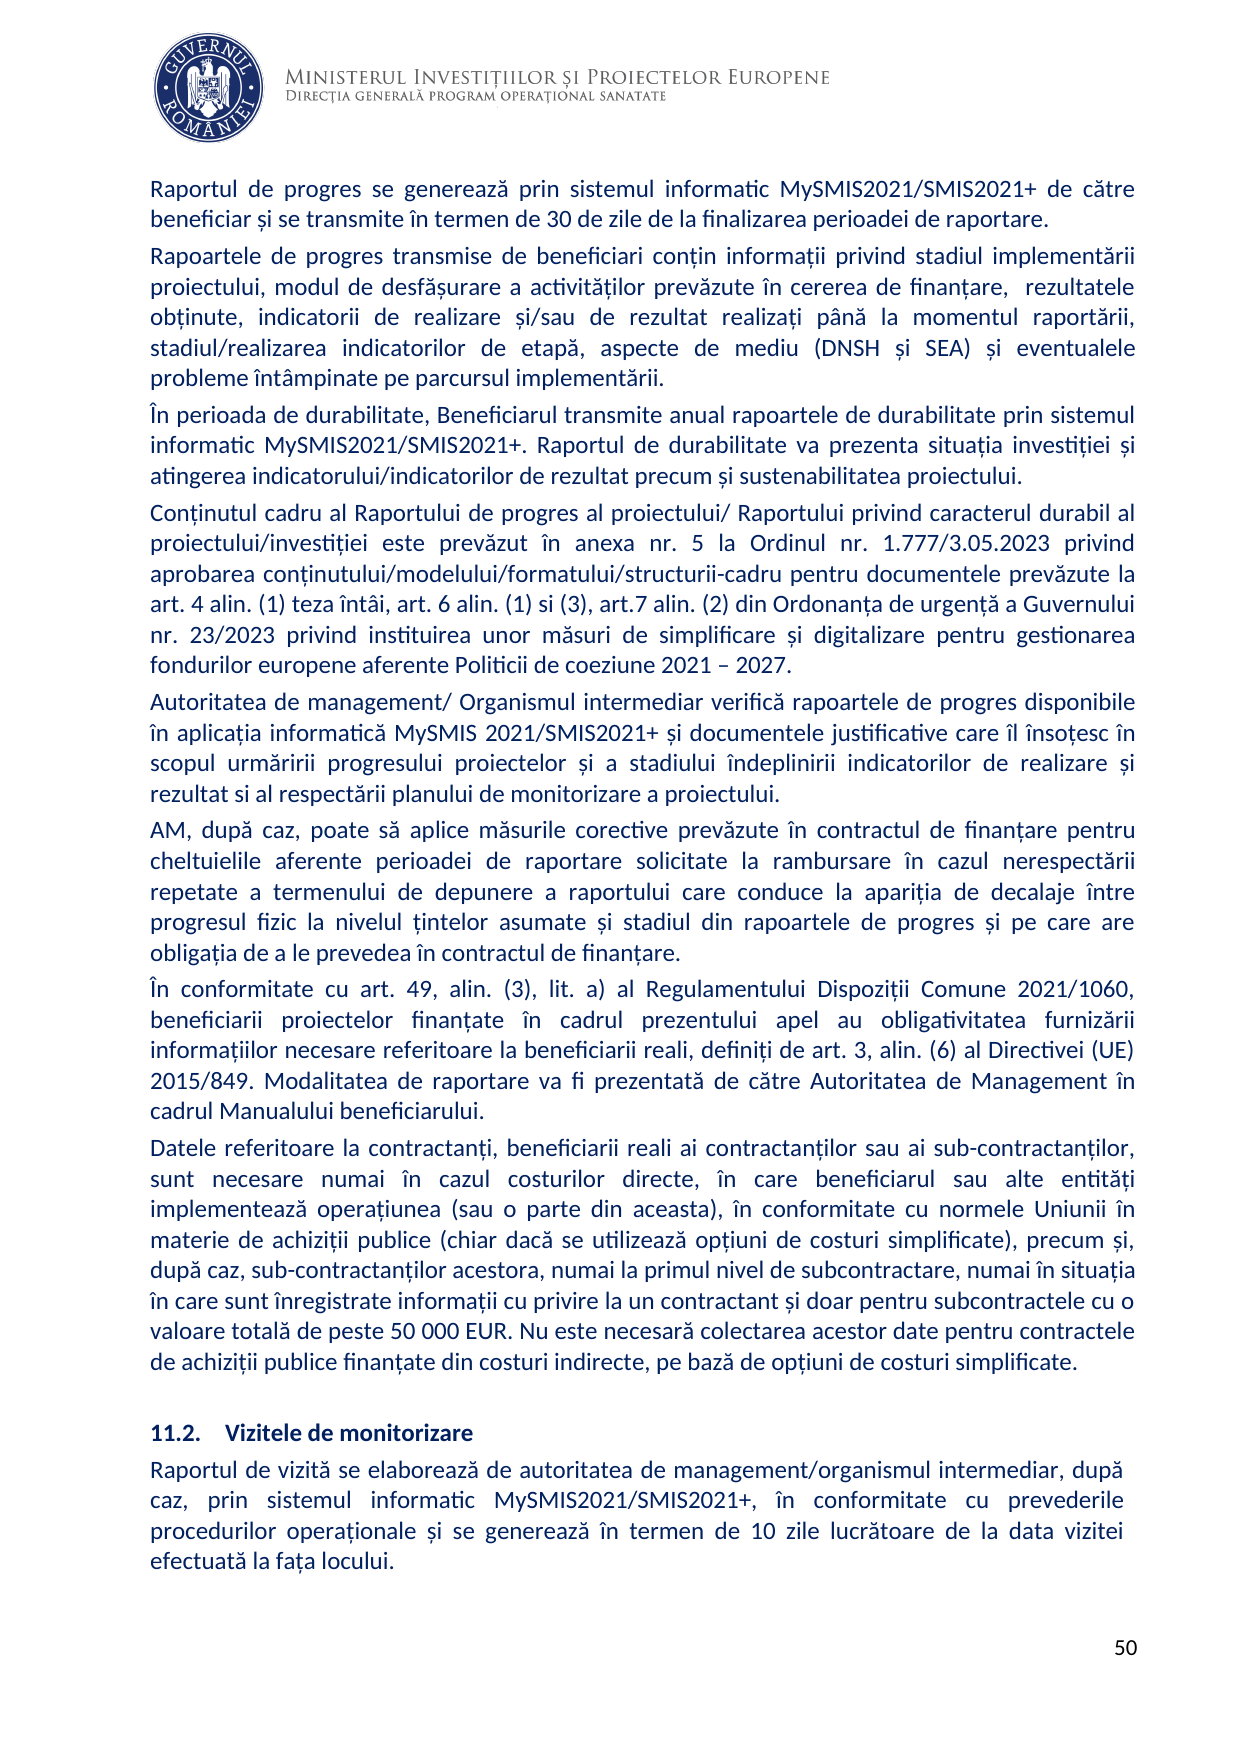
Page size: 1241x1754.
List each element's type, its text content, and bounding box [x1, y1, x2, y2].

text Autoritatea de management/ Organismul intermediar verifică rapoartele de progres disponibile în aplicația informatică MySMIS 2021/SMIS2021+ și documentele justificative care îl însoțesc în scopul urmăririi progresului proiectelor și a stadiului îndeplinirii indicatorilor de realizare și rezultat si al respectării planului de monitorizare a proiectului. [150, 686, 1137, 808]
picture [150, 29, 854, 145]
text În conformitate cu art. 49, alin. (3), lit. a) al Regulamentului Dispoziții Comune 2021/1060, beneficiarii proiectelor finanțate în cadrul prezentului apel au obligativitatea furnizării informațiilor necesare referitoare la beneficiarii reali, definiți de art. 3, alin. (6) al Directivei (UE) 2015/849. Modalitatea de raportare va fi prezentată de către Autoritatea de Management în cadrul Manualului beneficiarului. [150, 973, 1137, 1126]
text Conținutul cadru al Raportului de progres al proiectului/ Raportului privind caracterul durabil al proiectului/investiției este prevăzut în anexa nr. 5 la Ordinul nr. 1.777/3.05.2023 privind aprobarea conținutului/modelului/formatului/structurii-cadru pentru documentele prevăzute la art. 4 alin. (1) teza întâi, art. 6 alin. (1) si (3), art.7 alin. (2) din Ordonanța de urgență a Guvernului nr. 23/2023 privind instituirea unor măsuri de simplificare și digitalizare pentru gestionarea fondurilor europene aferente Politicii de coeziune 2021 – 2027. [150, 497, 1137, 680]
text Raportul de progres se generează prin sistemul informatic MySMIS2021/SMIS2021+ de către beneficiar și se transmite în termen de 30 de zile de la finalizarea perioadei de raportare. [150, 173, 1137, 234]
text Datele referitoare la contractanți, beneficiarii reali ai contractanților sau ai sub-contractanților, sunt necesare numai în cazul costurilor directe, în care beneficiarul sau alte entități implementează operațiunea (sau o parte din aceasta), în conformitate cu normele Uniunii în materie de achiziții publice (chiar dacă se utilizează opțiuni de costuri simplificate), precum și, după caz, sub-contractanților acestora, numai la primul nivel de subcontractare, numai în situația în care sunt înregistrate informații cu privire la un contractant și doar pentru subcontractele cu o valoare totală de peste 50 000 EUR. Nu este necesară colectarea acestor date pentru contractele de achiziții publice finanțate din costuri indirecte, pe bază de opțiuni de costuri simplificate. [150, 1132, 1137, 1376]
text Rapoartele de progres transmise de beneficiari conțin informații privind stadiul implementării proiectului, modul de desfășurare a activităților prevăzute în cererea de finanțare, rezultatele obținute, indicatorii de realizare și/sau de rezultat realizați până la momentul raportării, stadiul/realizarea indicatorilor de etapă, aspecte de mediu (DNSH și SEA) și eventualele probleme întâmpinate pe parcursul implementării. [150, 240, 1137, 393]
text AM, după caz, poate să aplice măsurile corective prevăzute în contractul de finanțare pentru cheltuielile aferente perioadei de raportare solicitate la rambursare în cazul nerespectării repetate a termenului de depunere a raportului care conduce la apariția de decalaje între progresul fizic la nivelul țintelor asumate și stadiul din rapoartele de progres și pe care are obligația de a le prevedea în contractul de finanțare. [150, 814, 1137, 967]
list Vizitele de monitorizare [150, 1417, 1137, 1447]
text Raportul de vizită se elaborează de autoritatea de management/organismul intermediar, după caz, prin sistemul informatic MySMIS2021/SMIS2021+, în conformitate cu prevederile procedurilor operaționale și se generează în termen de 10 zile lucrătoare de la data vizitei efectuată la fața locului. [150, 1454, 1125, 1576]
text În perioada de durabilitate, Beneficiarul transmite anual rapoartele de durabilitate prin sistemul informatic MySMIS2021/SMIS2021+. Raportul de durabilitate va prezenta situația investiției și atingerea indicatorului/indicatorilor de rezultat precum și sustenabilitatea proiectului. [150, 399, 1137, 491]
